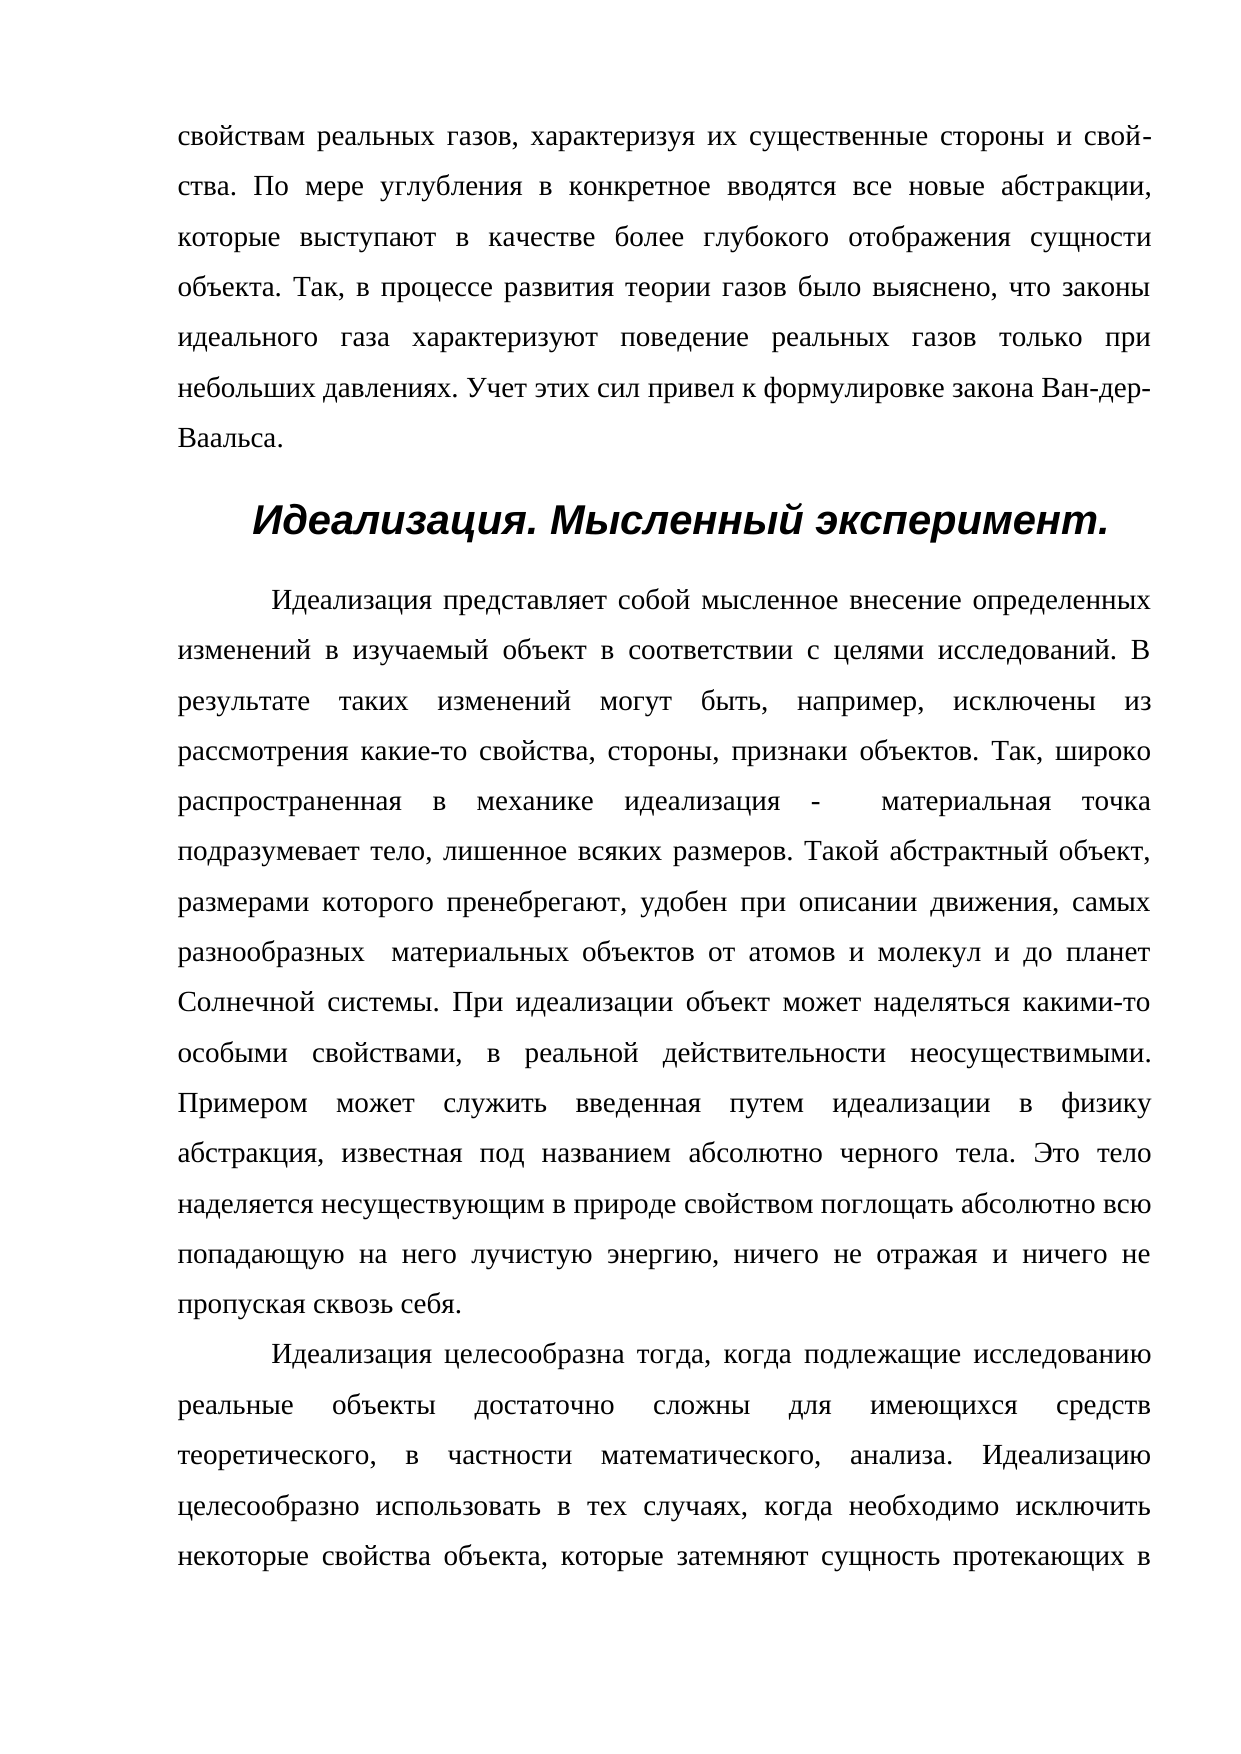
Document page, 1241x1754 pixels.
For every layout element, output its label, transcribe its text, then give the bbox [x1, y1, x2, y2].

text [177, 118, 1152, 453]
subtitle Идеализация. Мысленный эксперимент. [181, 495, 1152, 543]
text Идеализация представляет собой мысленное внесение определенных изменений в изучаемый объект в соответствии с целями исследований. В результате таких изменений могут быть, например, исключены из рассмотрения какие-то свойства, стороны, признаки объектов. Так, широко распространенная в механике идеализация - материальная точка подразумевает тело, лишенное всяких размеров. Такой абстрактный объект, размерами которого пренебрегают, удобен при описании движения, самых разнообразных материальных объектов от атомов и молекул и до планет Солнечной системы. При идеализации объект может наделяться какими-то особыми свойствами, в реальной действительности неосуществимыми. Примером может служить введенная путем идеализации в физику абстракция, известная под названием абсолютно черного тела. Это тело наделяется несуществующим в природе свойством поглощать абсолютно всю попадающую на него лучистую энергию, ничего не отражая и ничего не пропуская сквозь себя. [177, 582, 1152, 1320]
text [177, 1337, 1152, 1571]
